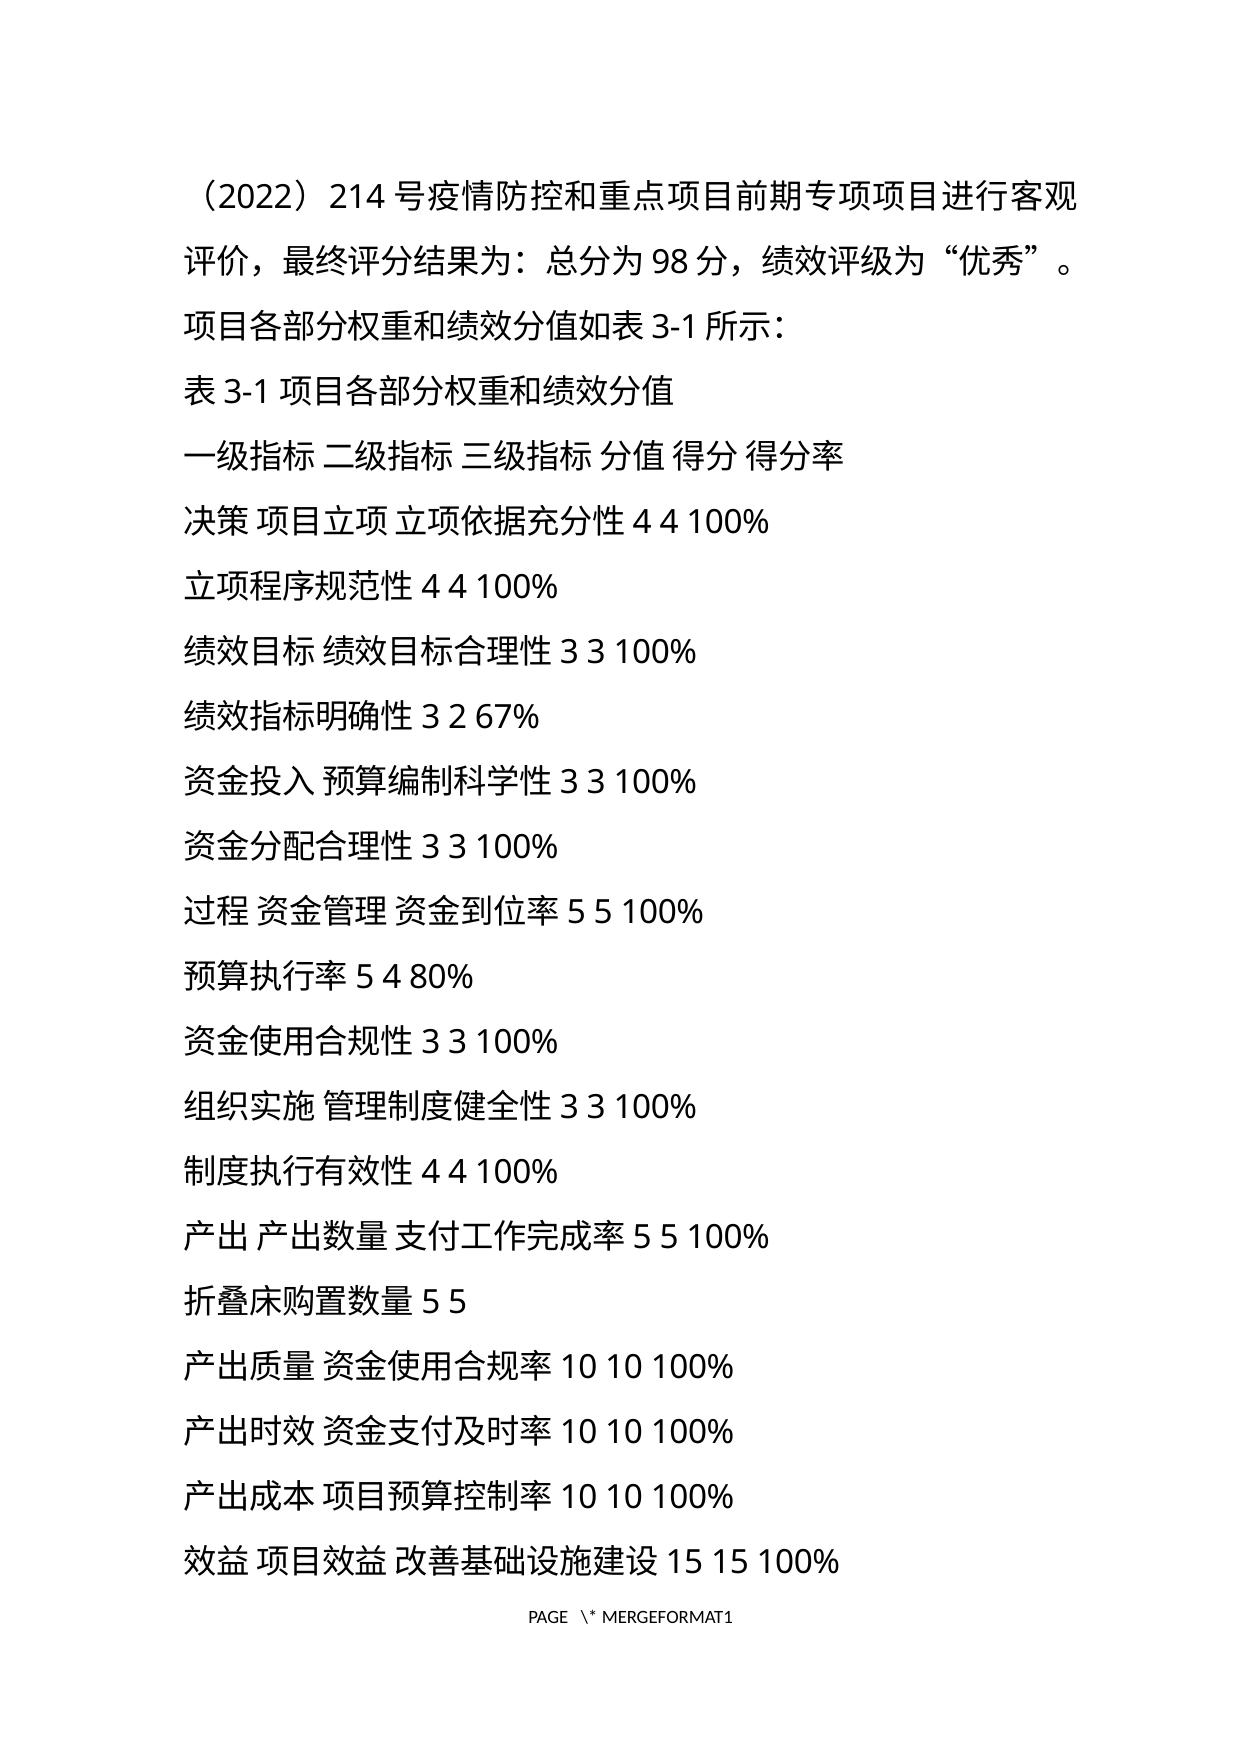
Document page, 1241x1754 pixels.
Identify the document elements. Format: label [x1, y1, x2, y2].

text [183, 162, 1078, 1592]
